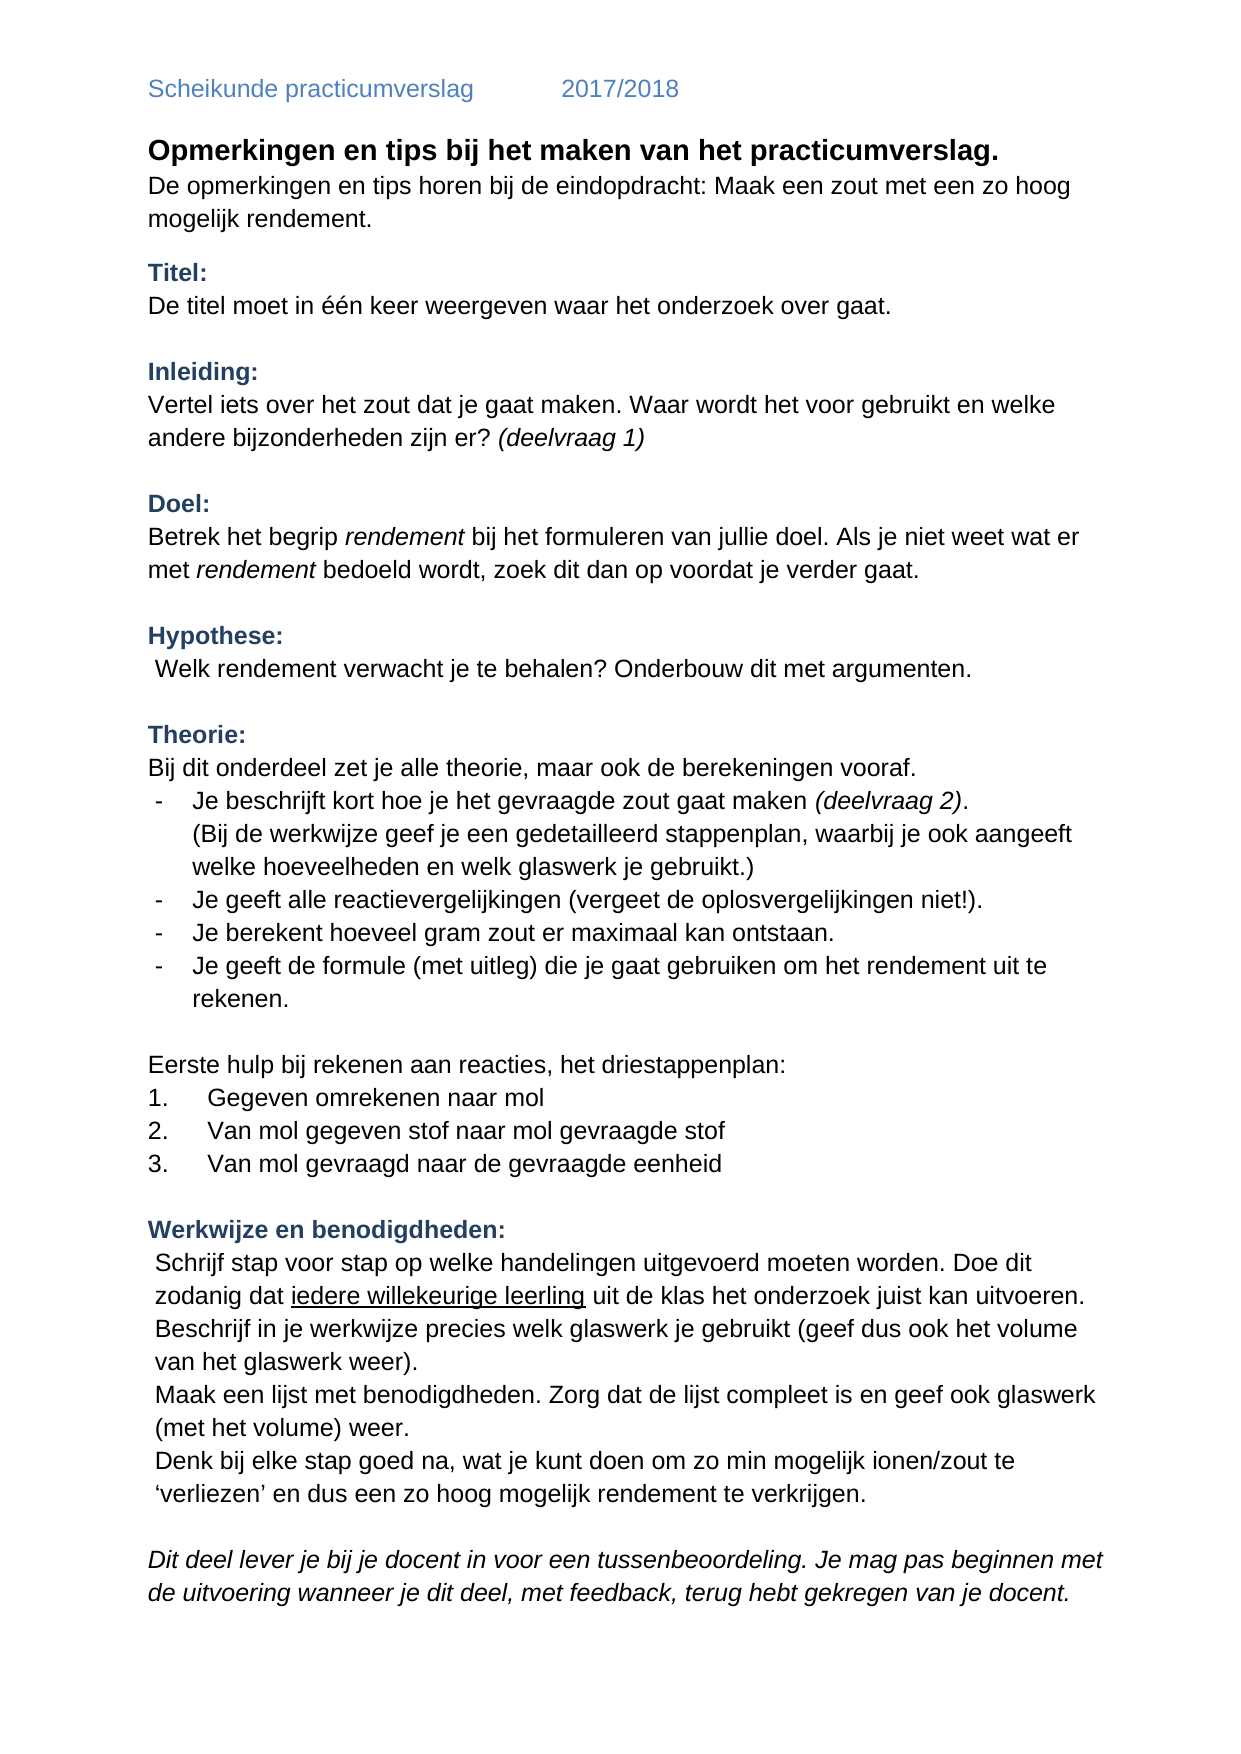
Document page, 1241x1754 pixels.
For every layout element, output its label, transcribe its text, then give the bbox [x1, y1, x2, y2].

text Bij dit onderdeel zet je alle theorie, maar ook de berekeningen vooraf. [148, 753, 1122, 782]
text Doel: [148, 489, 1122, 517]
text Denk bij elke stap goed na, wat je kunt doen om zo min mogelijk ionen/zout te ‘verliezen’ en dus een zo hoog mogelijk rendement te verkrijgen. [154, 1446, 1122, 1508]
text Hypothese: [148, 621, 1122, 649]
text Titel: [148, 258, 1122, 286]
list Je beschrijft kort hoe je het gevraagde zout gaat maken (deelvraag 2). (Bij de werkwijze geef je een gedetailleerd stappenplan, waarbij je ook aangeeft welke hoeveelheden en welk glaswerk je gebruikt.) [154, 786, 1122, 881]
text De titel moet in één keer weergeven waar het onderzoek over gaat. [148, 291, 1122, 319]
text Maak een lijst met benodigdheden. Zorg dat de lijst compleet is en geef ook glaswerk (met het volume) weer. [154, 1380, 1122, 1442]
text Eerste hulp bij rekenen aan reacties, het driestappenplan: [148, 1050, 1122, 1079]
text Theorie: [148, 720, 1122, 749]
list Gegeven omrekenen naar mol [148, 1083, 1122, 1112]
text Werkwijze en benodigdheden: [148, 1215, 1122, 1244]
list Van mol gegeven stof naar mol gevraagde stof [148, 1116, 1122, 1145]
list Je geeft de formule (met uitleg) die je gaat gebruiken om het rendement uit te rekenen. [154, 951, 1122, 1013]
text Betrek het begrip rendement bij het formuleren van jullie doel. Als je niet weet wat er met rendement bedoeld wordt, zoek dit dan op voordat je verder gaat. [148, 522, 1122, 583]
list Je geeft alle reactievergelijkingen (vergeet de oplosvergelijkingen niet!). [154, 885, 1122, 914]
text Opmerkingen en tips bij het maken van het practicumverslag. De opmerkingen en tips horen bij de eindopdracht: Maak een zout met een zo hoog mogelijk rendement. [148, 133, 1122, 232]
text Vertel iets over het zout dat je gaat maken. Waar wordt het voor gebruikt en welke andere bijzonderheden zijn er? (deelvraag 1) [148, 390, 1122, 451]
text Welk rendement verwacht je te behalen? Onderbouw dit met argumenten. [154, 654, 1122, 683]
text Beschrijf in je werkwijze precies welk glaswerk je gebruikt (geef dus ook het volume van het glaswerk weer). [154, 1314, 1122, 1376]
list Je berekent hoeveel gram zout er maximaal kan ontstaan. [154, 918, 1122, 947]
text Dit deel lever je bij je docent in voor een tussenbeoordeling. Je mag pas beginnen met de uitvoering wanneer je dit deel, met feedback, terug hebt gekregen van je docent. [148, 1545, 1122, 1607]
text Schrijf stap voor stap op welke handelingen uitgevoerd moeten worden. Doe dit zodanig dat iedere willekeurige leerling uit de klas het onderzoek juist kan uitvoeren. [154, 1248, 1122, 1310]
list Van mol gevraagd naar de gevraagde eenheid [148, 1149, 1122, 1178]
text Inleiding: [148, 357, 1122, 385]
